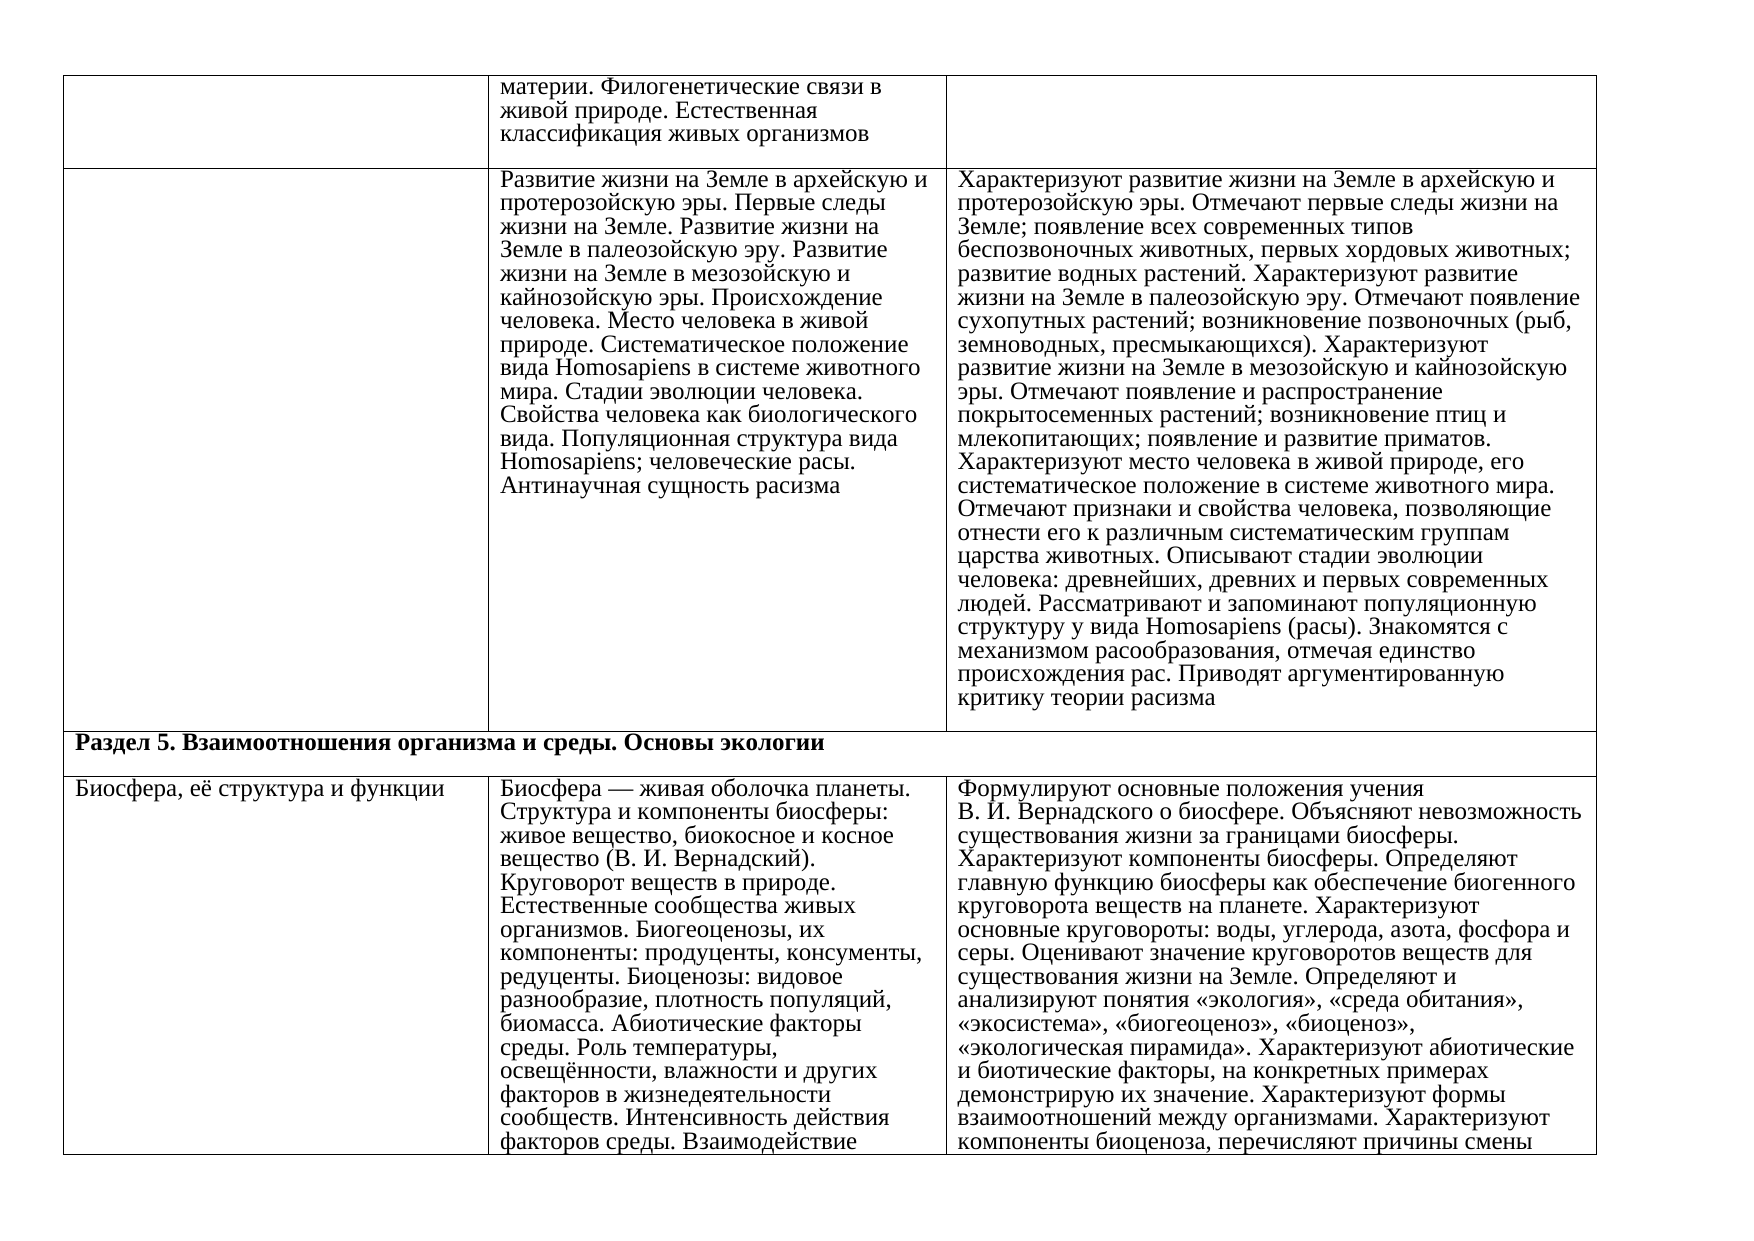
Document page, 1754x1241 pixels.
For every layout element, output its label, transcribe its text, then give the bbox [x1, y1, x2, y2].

table_cell Развитие жизни на Земле в архейскую и протерозойскую эры. Первые следы жизни на Земле. Развитие жизни на Земле в палеозойскую эру. Развитие жизни на Земле в мезозойскую и кайнозойскую эры. Происхождение человека. Место человека в живой природе. Систематическое положение вида Homosapiens в системе животного мира. Стадии эволюции человека. Свойства человека как биологического вида. Популяционная структура вида Homosapiens; человеческие расы. Антинаучная сущность расизма [489, 169, 946, 731]
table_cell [947, 76, 1596, 167]
table_cell Раздел 5. Взаимоотношения организма и среды. Основы экологии [64, 732, 1596, 776]
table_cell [489, 777, 946, 1154]
table_cell Характеризуют развитие жизни на Земле в архейскую и протерозойскую эры. Отмечают первые следы жизни на Земле; появление всех современных типов беспозвоночных животных, первых хордовых животных; развитие водных растений. Характеризуют развитие жизни на Земле в палеозойскую эру. Отмечают появление сухопутных растений; возникновение позвоночных (рыб, земноводных, пресмыкающихся). Характеризуют развитие жизни на Земле в мезозойскую и кайнозойскую эры. Отмечают появление и распространение покрытосеменных растений; возникновение птиц и млекопитающих; появление и развитие приматов. Характеризуют место человека в живой природе, его систематическое положение в системе животного мира. Отмечают признаки и свойства человека, позволяющие отнести его к различным систематическим группам царства животных. Описывают стадии эволюции человека: древнейших, древних и первых современных людей. Рассматривают и запоминают популяционную структуру у вида Homosapiens (расы). Знакомятся с механизмом расообразования, отмечая единство происхождения рас. Приводят аргументированную критику теории расизма [947, 169, 1596, 731]
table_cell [64, 777, 488, 1154]
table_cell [947, 777, 1596, 1154]
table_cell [64, 76, 488, 167]
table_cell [489, 76, 946, 167]
table_cell [64, 169, 488, 731]
